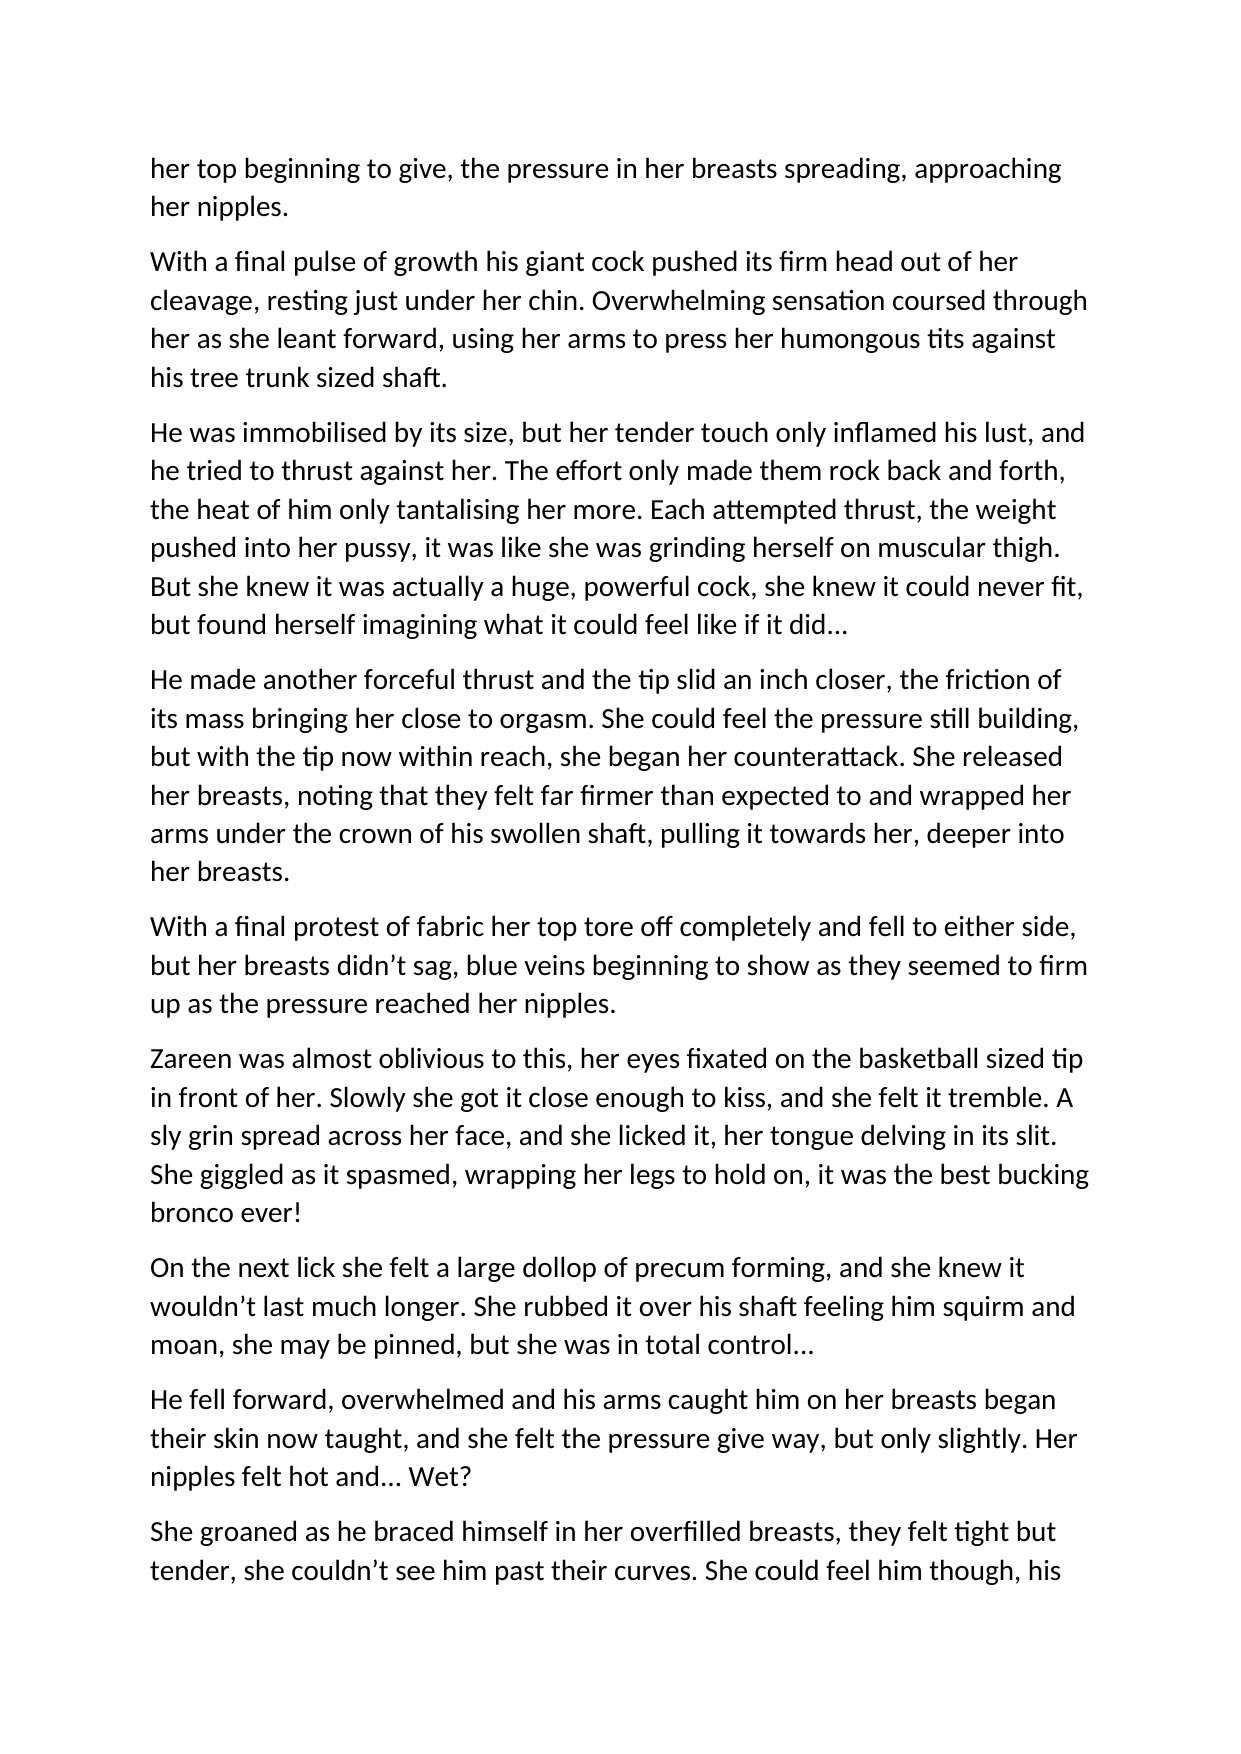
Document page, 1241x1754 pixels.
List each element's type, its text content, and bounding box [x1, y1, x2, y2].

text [150, 1513, 1090, 1587]
text With a final pulse of growth his giant cock pushed its firm head out of her cleavage, resting just under her chin. Overwhelming sensation coursed through her as she leant forward, using her arms to press her humongous tits against his tree trunk sized shaft. [150, 243, 1090, 394]
text He fell forward, overwhelmed and his arms caught him on her breasts began their skin now taught, and she felt the pressure give way, but only slightly. Her nipples felt hot and... Wet? [150, 1381, 1090, 1494]
text On the next lick she felt a large dollop of precum forming, and she knew it wouldn’t last much longer. She rubbed it over his shaft feeling him squirm and moan, she may be pinned, but she was in total control... [150, 1249, 1090, 1362]
text With a final protest of fabric her top tore off completely and fell to either side, but her breasts didn’t sag, blue veins beginning to show as they seemed to firm up as the pressure reached her nipples. [150, 908, 1090, 1021]
text Zareen was almost oblivious to this, her eyes fixated on the basketball sized tip in front of her. Slowly she got it close enough to kiss, and she felt it tremble. A sly grin spread across her face, and she licked it, her tongue delving in its slit. She giggled as it spasmed, wrapping her legs to hold on, it was the best bucking bronco ever! [150, 1041, 1090, 1230]
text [150, 150, 1090, 224]
text He was immobilised by its size, but her tender touch only inflamed his lust, and he tried to thrust against her. The effort only made them rock back and forth, the heat of him only tantalising her more. Each attempted thrust, the weight pushed into her pussy, it was like she was grinding herself on muscular thigh. But she knew it was actually a huge, powerful cock, she knew it could never fit, but found herself imagining what it could feel like if it did... [150, 414, 1090, 642]
text He made another forceful thrust and the tip slid an inch closer, the friction of its mass bringing her close to orgasm. She could feel the pressure still building, but with the tip now within reach, she began her counterattack. She released her breasts, noting that they felt far firmer than expected to and wrapped her arms under the crown of his swollen shaft, pulling it towards her, deeper into her breasts. [150, 661, 1090, 889]
